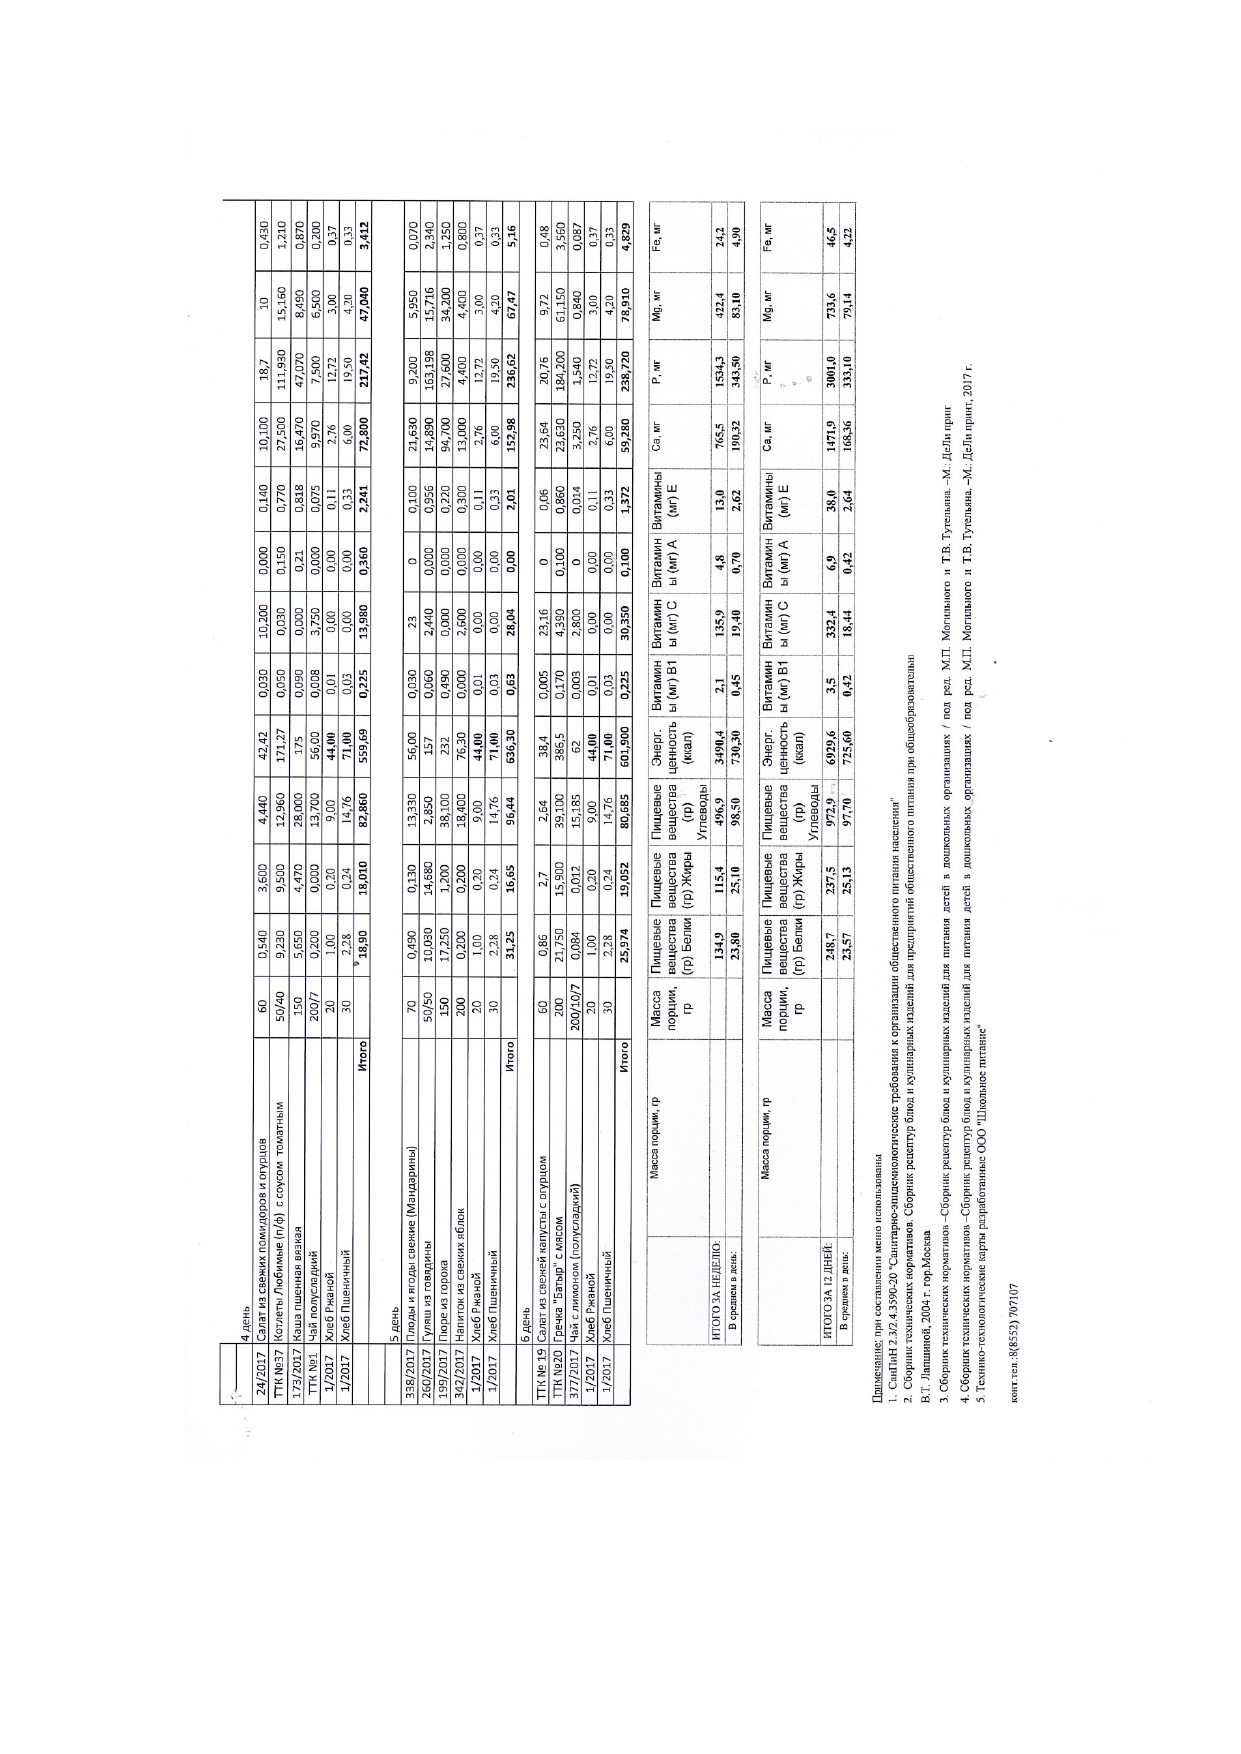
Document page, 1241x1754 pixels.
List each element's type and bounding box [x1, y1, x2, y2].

picture [177, 118, 1152, 1460]
